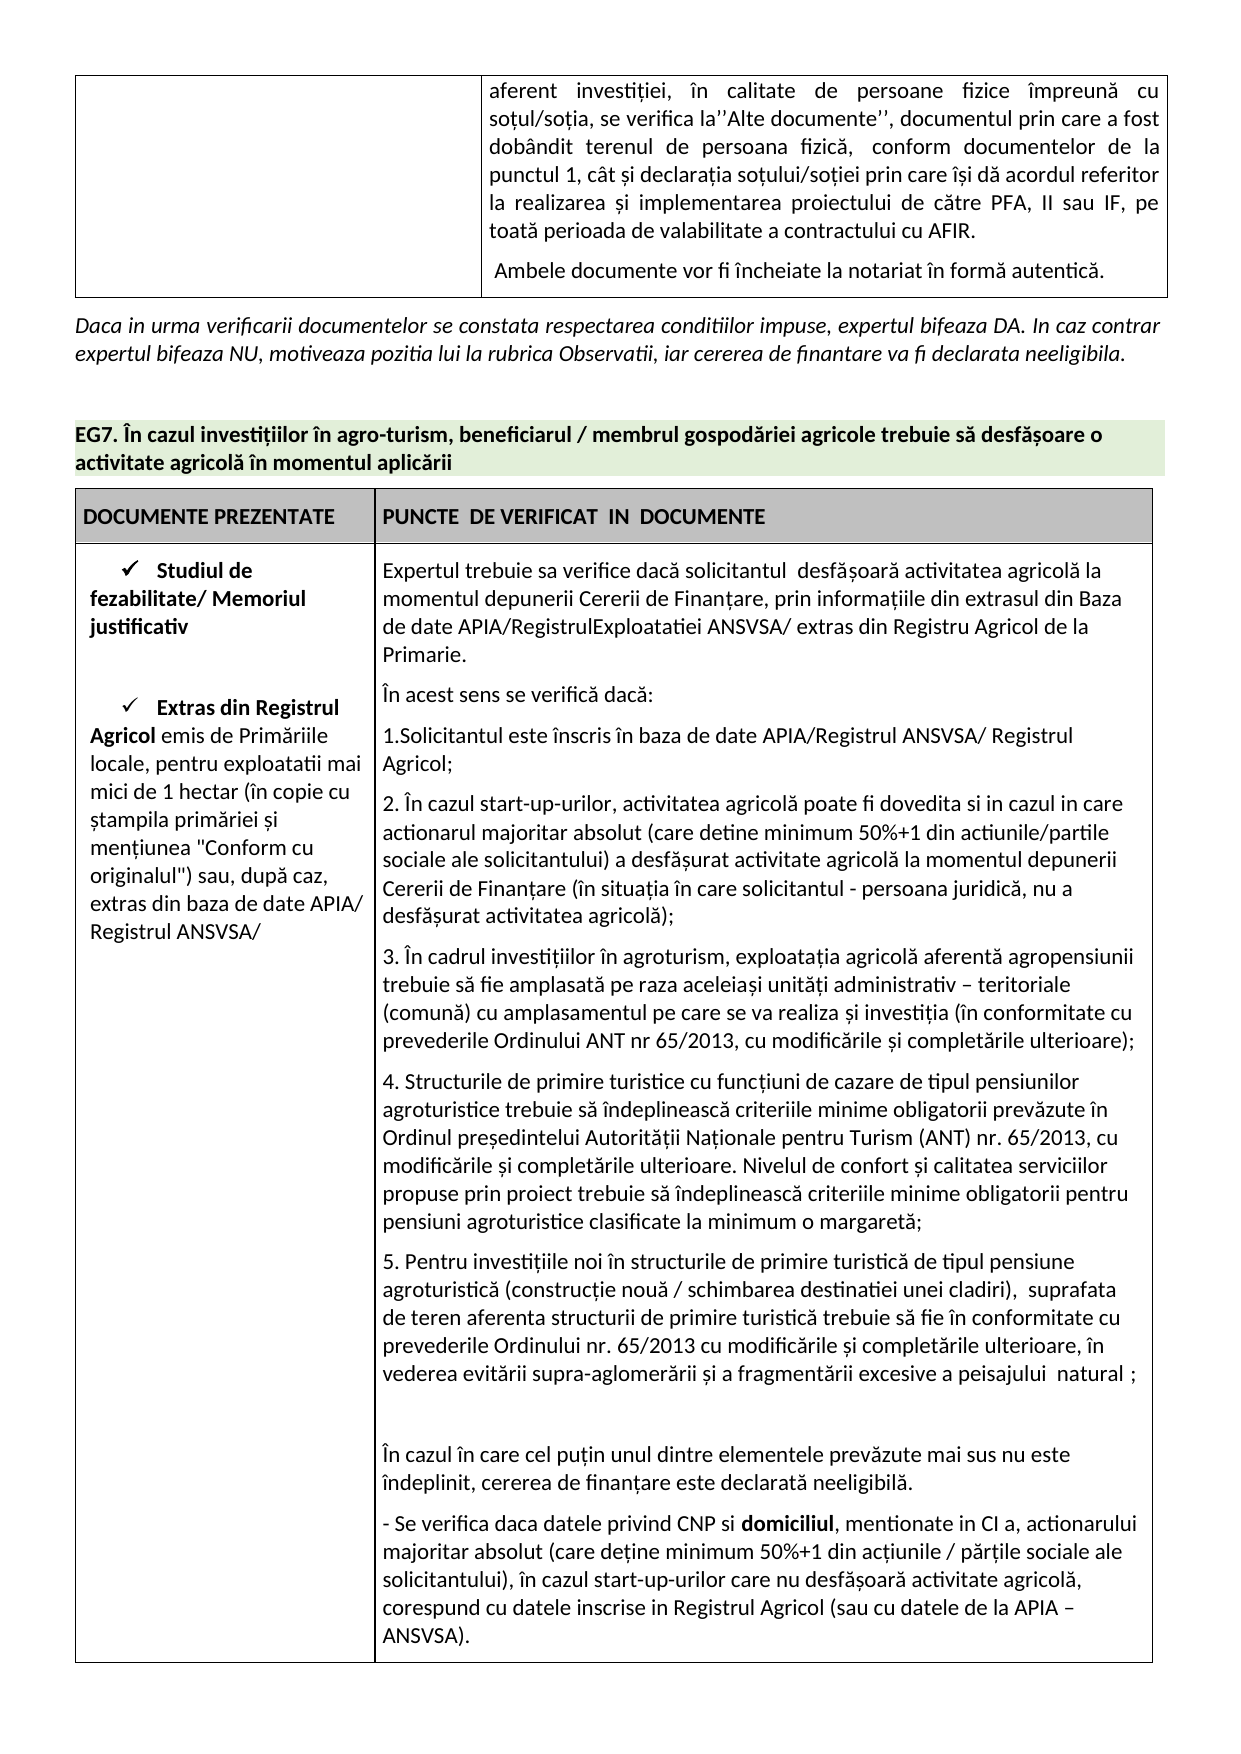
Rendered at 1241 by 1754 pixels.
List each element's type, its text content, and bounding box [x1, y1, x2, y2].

text Daca in urma verificarii documentelor se constata respectarea conditiilor impuse, expertul bifeaza DA. In caz contrar expertul bifeaza NU, motiveaza pozitia lui la rubrica Observatii, iar cererea de finantare va fi declarata neeligibila. [75, 311, 1165, 367]
table_header PUNCTE DE VERIFICAT IN DOCUMENTE [376, 489, 1152, 542]
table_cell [376, 544, 1152, 1662]
text EG7. În cazul investițiilor în agro-turism, beneficiarul / membrul gospodăriei agricole trebuie să desfășoare o activitate agricolă în momentul aplicării [75, 420, 1165, 476]
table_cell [482, 76, 1167, 297]
table_header DOCUMENTE PREZENTATE [76, 489, 374, 542]
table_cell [76, 76, 481, 297]
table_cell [76, 544, 374, 1662]
